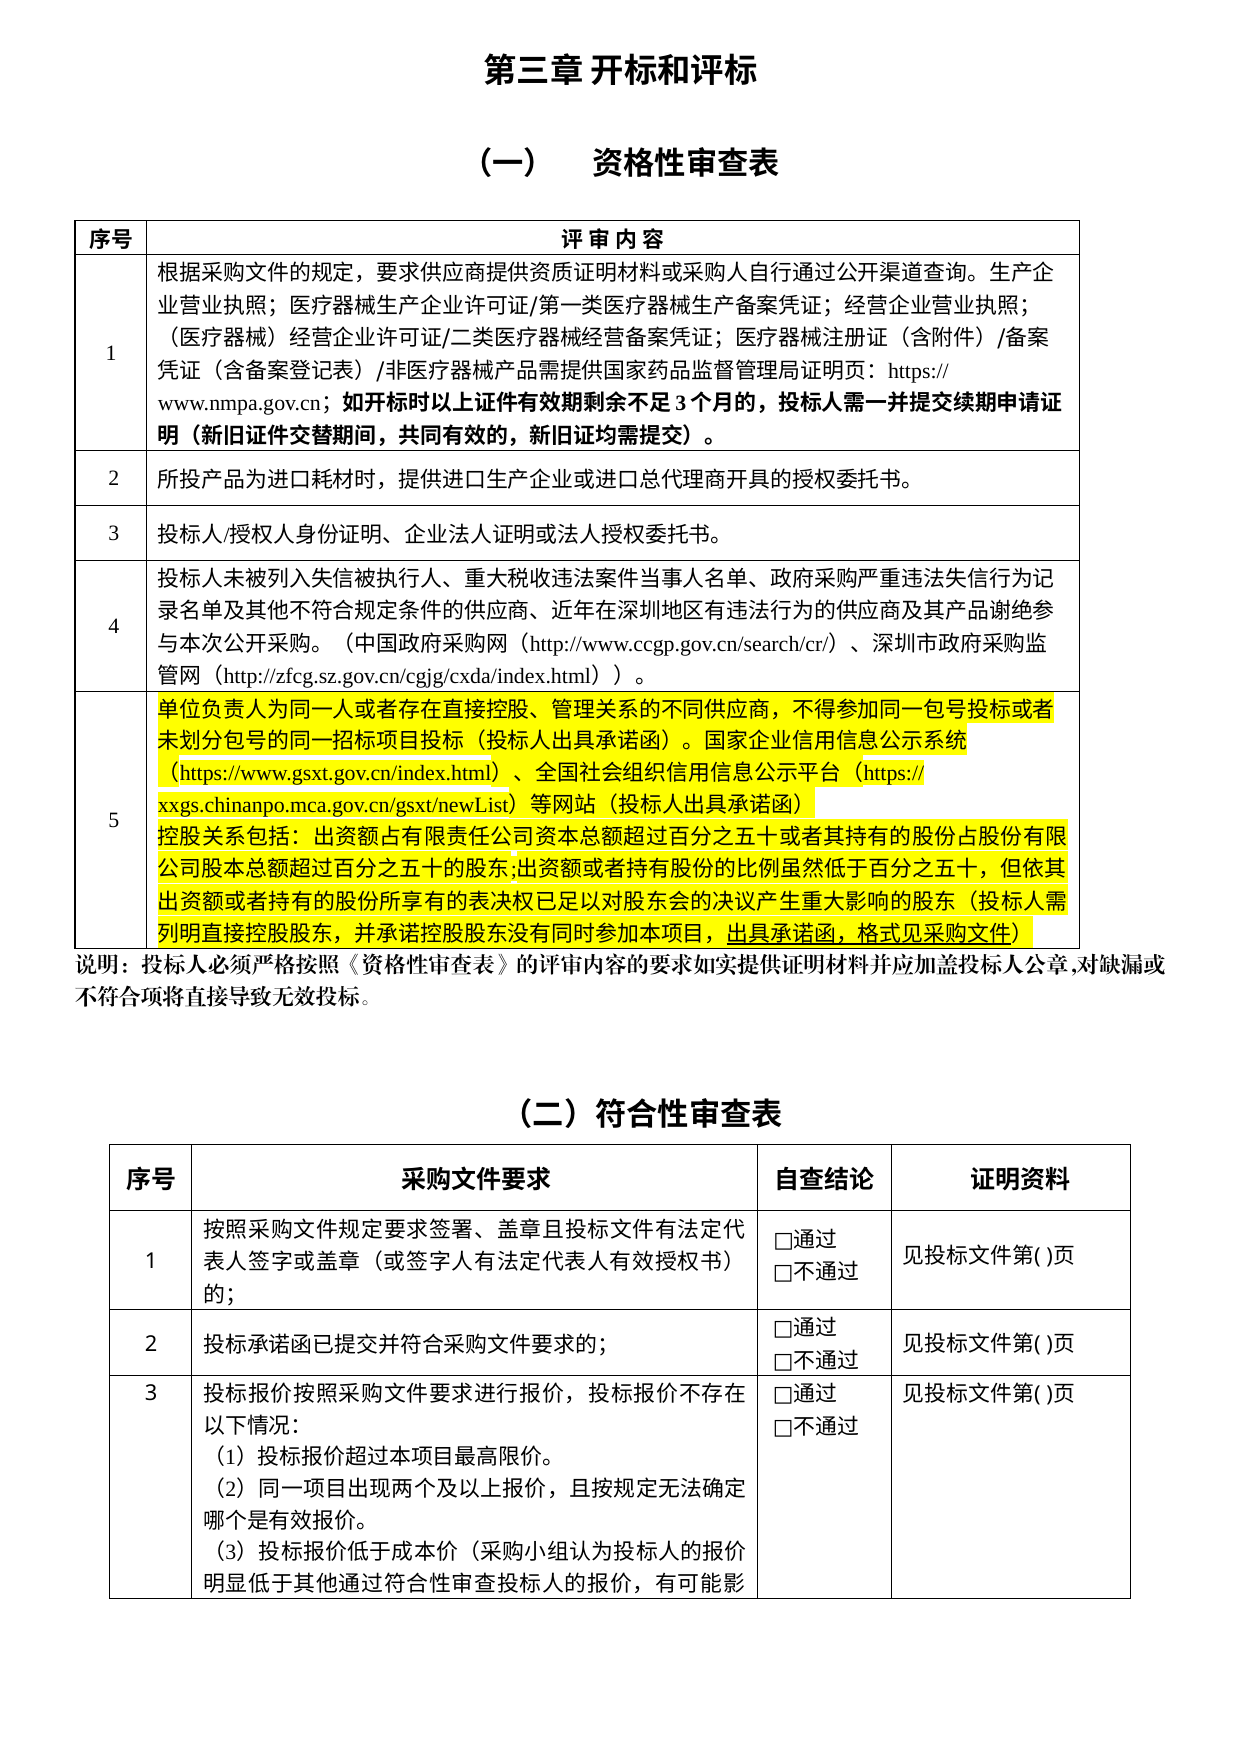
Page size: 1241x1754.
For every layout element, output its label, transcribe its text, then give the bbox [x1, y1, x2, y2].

table_cell 1 [76, 255, 146, 450]
table_cell 见投标文件第( )页 [892, 1376, 1130, 1598]
table_cell 投标承诺函已提交并符合采购文件要求的； [192, 1310, 757, 1375]
table_cell 见投标文件第( )页 [892, 1211, 1130, 1309]
table_cell 2 [76, 451, 146, 504]
table_cell 2 [110, 1310, 191, 1375]
text 第三章 开标和评标 [75, 36, 1165, 101]
table_cell 按照采购文件规定要求签署、盖章且投标文件有法定代表人签字或盖章（或签字人有法定代表人有效授权书）的； [192, 1211, 757, 1309]
table_header 序号 [76, 221, 146, 254]
table_header 采购文件要求 [192, 1145, 757, 1210]
table_cell □通过 □不通过 [758, 1376, 891, 1598]
table_cell 投标人/授权人身份证明、企业法人证明或法人授权委托书。 [147, 506, 1079, 559]
table_cell □通过 □不通过 [758, 1211, 891, 1309]
table_cell 4 [76, 561, 146, 691]
text 说明：投标人必须严格按照《资格性审查表》的评审内容的要求如实提供证明材料并应加盖投标人公章,对缺漏或不符合项将直接导致无效投标。 [75, 949, 1165, 1014]
list 符合性审查表 [75, 1079, 1165, 1144]
table_cell 单位负责人为同一人或者存在直接控股、管理关系的不同供应商，不得参加同一包号投标或者未划分包号的同一招标项目投标（投标人出具承诺函）。国家企业信用信息公示系统 （https://www.gsxt.gov.cn/index.html）、全国社会组织信用信息公示平台（https://xxgs.chinanpo.mca.gov.cn/gsxt/newList）等网站（投标人出具承诺函） 控股关系包括：出资额占有限责任公司资本总额超过百分之五十或者其持有的股份占股份有限公司股本总额超过百分之五十的股东;出资额或者持有股份的比例虽然低于百分之五十，但依其出资额或者持有的股份所享有的表决权已足以对股东会的决议产生重大影响的股东（投标人需列明直接控股股东，并承诺控股股东没有同时参加本项目，出具承诺函，格式见采购文件） [147, 692, 1079, 948]
table_cell 3 [110, 1376, 191, 1598]
table_cell □通过 □不通过 [758, 1310, 891, 1375]
table_header 证明资料 [892, 1145, 1130, 1210]
table_cell 所投产品为进口耗材时，提供进口生产企业或进口总代理商开具的授权委托书。 [147, 451, 1079, 504]
table_cell 投标人未被列入失信被执行人、重大税收违法案件当事人名单、政府采购严重违法失信行为记录名单及其他不符合规定条件的供应商、近年在深圳地区有违法行为的供应商及其产品谢绝参与本次公开采购。（中国政府采购网（http://www.ccgp.gov.cn/search/cr/）、深圳市政府采购监管网（http://zfcg.sz.gov.cn/cgjg/cxda/index.html））。 [147, 561, 1079, 691]
table_header 评 审 内 容 [147, 221, 1079, 254]
table_cell 3 [76, 506, 146, 559]
table_cell 根据采购文件的规定，要求供应商提供资质证明材料或采购人自行通过公开渠道查询。生产企业营业执照；医疗器械生产企业许可证/第一类医疗器械生产备案凭证；经营企业营业执照；（医疗器械）经营企业许可证/二类医疗器械经营备案凭证；医疗器械注册证（含附件）/备案凭证（含备案登记表）/非医疗器械产品需提供国家药品监督管理局证明页：https://www.nmpa.gov.cn；如开标时以上证件有效期剩余不足3个月的，投标人需一并提交续期申请证明（新旧证件交替期间，共同有效的，新旧证均需提交）。 [147, 255, 1079, 450]
table_cell 5 [76, 692, 146, 948]
table_cell 1 [110, 1211, 191, 1309]
table_header 自查结论 [758, 1145, 891, 1210]
table_header 序号 [110, 1145, 191, 1210]
table_cell 见投标文件第( )页 [892, 1310, 1130, 1375]
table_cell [192, 1376, 757, 1598]
list 资格性审查表 [75, 128, 1165, 193]
